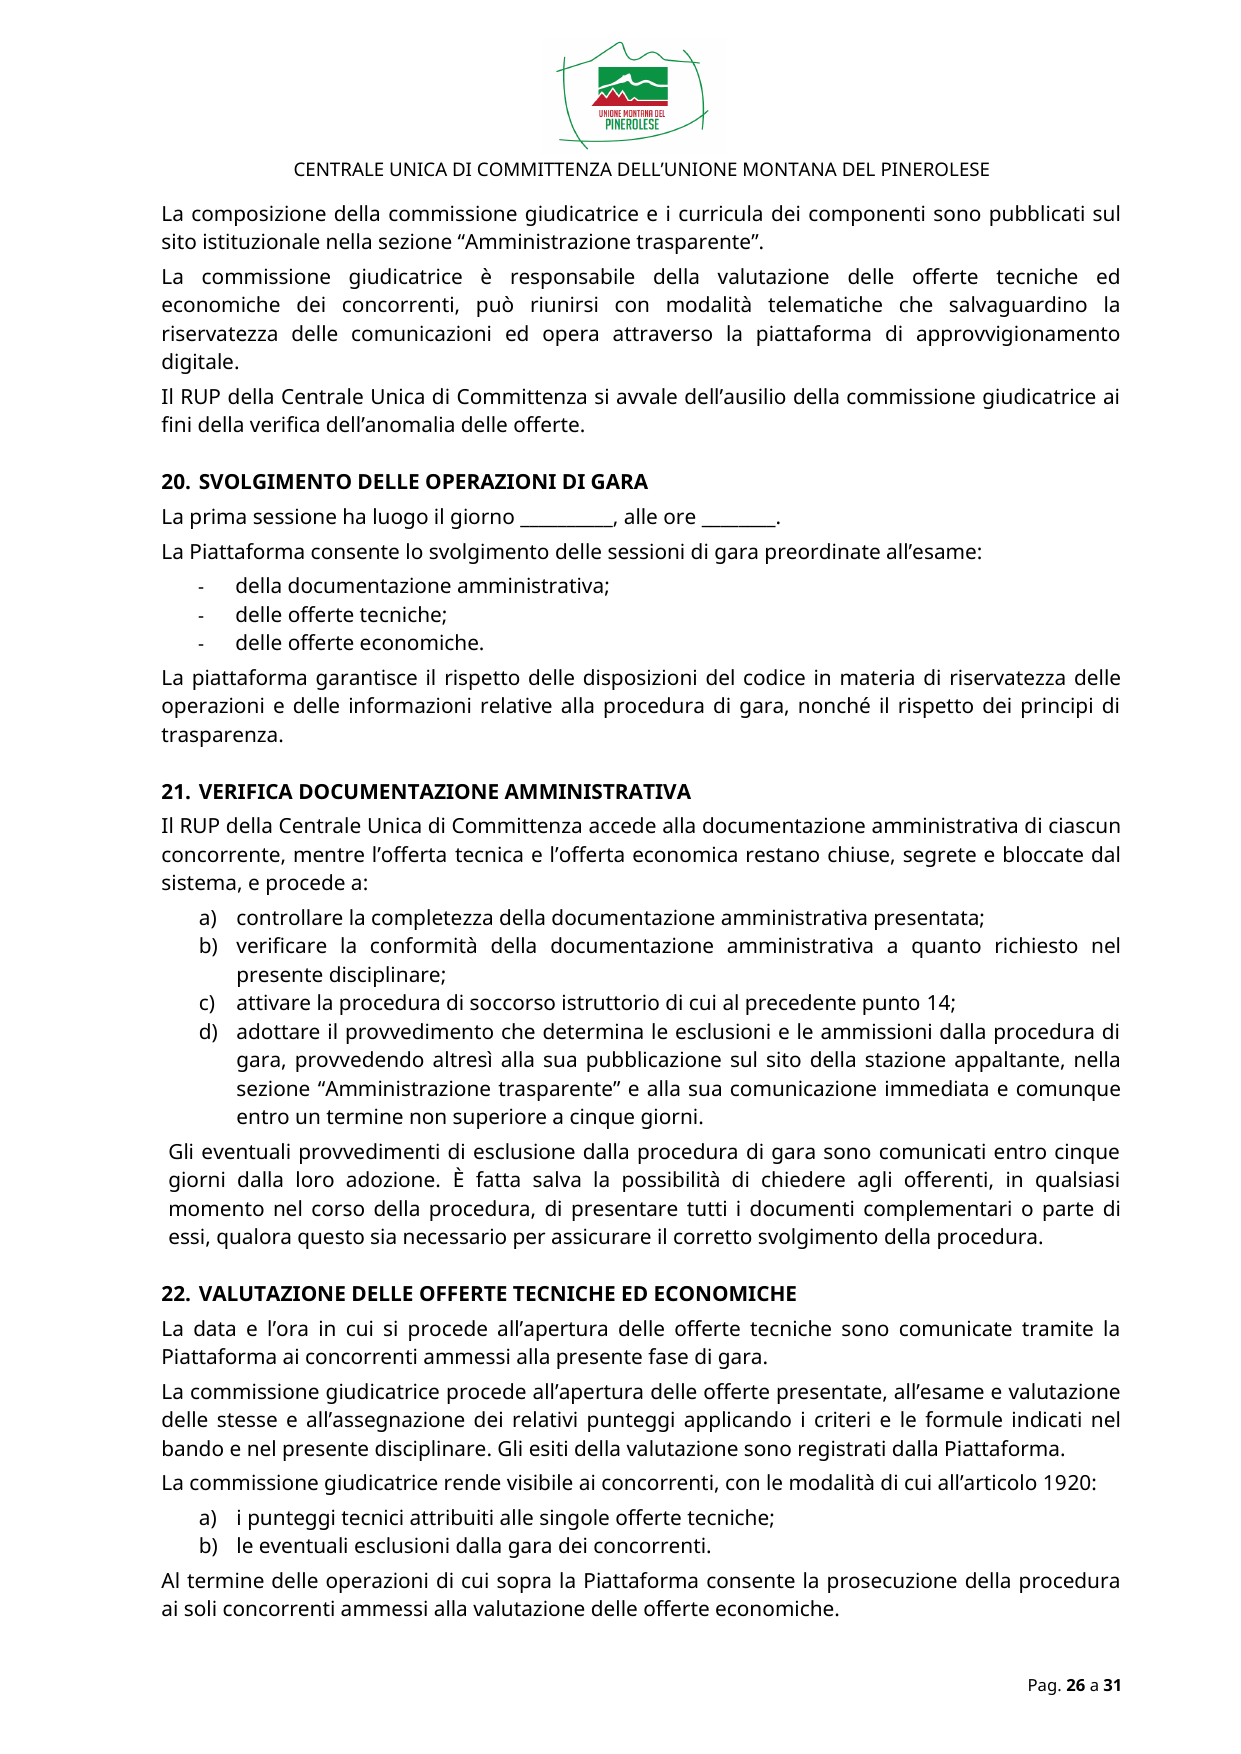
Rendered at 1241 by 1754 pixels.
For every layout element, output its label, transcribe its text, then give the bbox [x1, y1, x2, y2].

list i punteggi tecnici attribuiti alle singole offerte tecniche; [199, 1503, 1122, 1531]
text La Piattaforma consente lo svolgimento delle sessioni di gara preordinate all’esame: [161, 537, 1122, 565]
list delle offerte tecniche; [198, 600, 1122, 628]
list adottare il provvedimento che determina le esclusioni e le ammissioni dalla procedura di gara, provvedendo altresì alla sua pubblicazione sul sito della stazione appaltante, nella sezione “Amministrazione trasparente” e alla sua comunicazione immediata e comunque entro un termine non superiore a cinque giorni. [199, 1017, 1122, 1131]
text La data e l’ora in cui si procede all’apertura delle offerte tecniche sono comunicate tramite la Piattaforma ai concorrenti ammessi alla presente fase di gara. [161, 1314, 1122, 1371]
text Gli eventuali provvedimenti di esclusione dalla procedura di gara sono comunicati entro cinque giorni dalla loro adozione. È fatta salva la possibilità di chiedere agli offerenti, in qualsiasi momento nel corso della procedura, di presentare tutti i documenti complementari o parte di essi, qualora questo sia necessario per assicurare il corretto svolgimento della procedura. [168, 1137, 1122, 1251]
text La commissione giudicatrice rende visibile ai concorrenti, con le modalità di cui all’articolo 19: [161, 1468, 1122, 1497]
text Il RUP della Centrale Unica di Committenza si avvale dell’ausilio della commissione giudicatrice ai fini della verifica dell’anomalia delle offerte. [161, 382, 1122, 439]
list verificare la conformità della documentazione amministrativa a quanto richiesto nel presente disciplinare; [199, 931, 1122, 988]
list le eventuali esclusioni dalla gara dei concorrenti. [199, 1531, 1122, 1560]
text La composizione della commissione giudicatrice e i curricula dei componenti sono pubblicati sul sito istituzionale nella sezione “Amministrazione trasparente”. [161, 199, 1122, 256]
list controllare la completezza della documentazione amministrativa presentata; [199, 903, 1122, 931]
text Il RUP della Centrale Unica di Committenza accede alla documentazione amministrativa di ciascun concorrente, mentre l’offerta tecnica e l’offerta economica restano chiuse, segrete e bloccate dal sistema, e procede a: [161, 811, 1122, 897]
list attivare la procedura di soccorso istruttorio di cui al precedente punto 14; [199, 988, 1122, 1017]
text La piattaforma garantisce il rispetto delle disposizioni del codice in materia di riservatezza delle operazioni e delle informazioni relative alla procedura di gara, nonché il rispetto dei principi di trasparenza. [161, 663, 1122, 748]
text La prima sessione ha luogo il giorno __________, alle ore ________. [161, 502, 1122, 531]
subtitle VALUTAZIONE DELLE OFFERTE TECNICHE ED ECONOMICHE [161, 1279, 1122, 1307]
list della documentazione amministrativa; [198, 571, 1122, 600]
text La commissione giudicatrice è responsabile della valutazione delle offerte tecniche ed economiche dei concorrenti, può riunirsi con modalità telematiche che salvaguardino la riservatezza delle comunicazioni ed opera attraverso la piattaforma di approvvigionamento digitale. [161, 262, 1122, 376]
text Al termine delle operazioni di cui sopra la Piattaforma consente la prosecuzione della procedura ai soli concorrenti ammessi alla valutazione delle offerte economiche. [161, 1566, 1122, 1623]
subtitle VERIFICA DOCUMENTAZIONE AMMINISTRATIVA [161, 777, 1122, 805]
text La commissione giudicatrice procede all’apertura delle offerte presentate, all’esame e valutazione delle stesse e all’assegnazione dei relativi punteggi applicando i criteri e le formule indicati nel bando e nel presente disciplinare. Gli esiti della valutazione sono registrati dalla Piattaforma. [161, 1377, 1122, 1462]
subtitle SVOLGIMENTO DELLE OPERAZIONI DI GARA [161, 467, 1122, 496]
list delle offerte economiche. [198, 628, 1122, 657]
